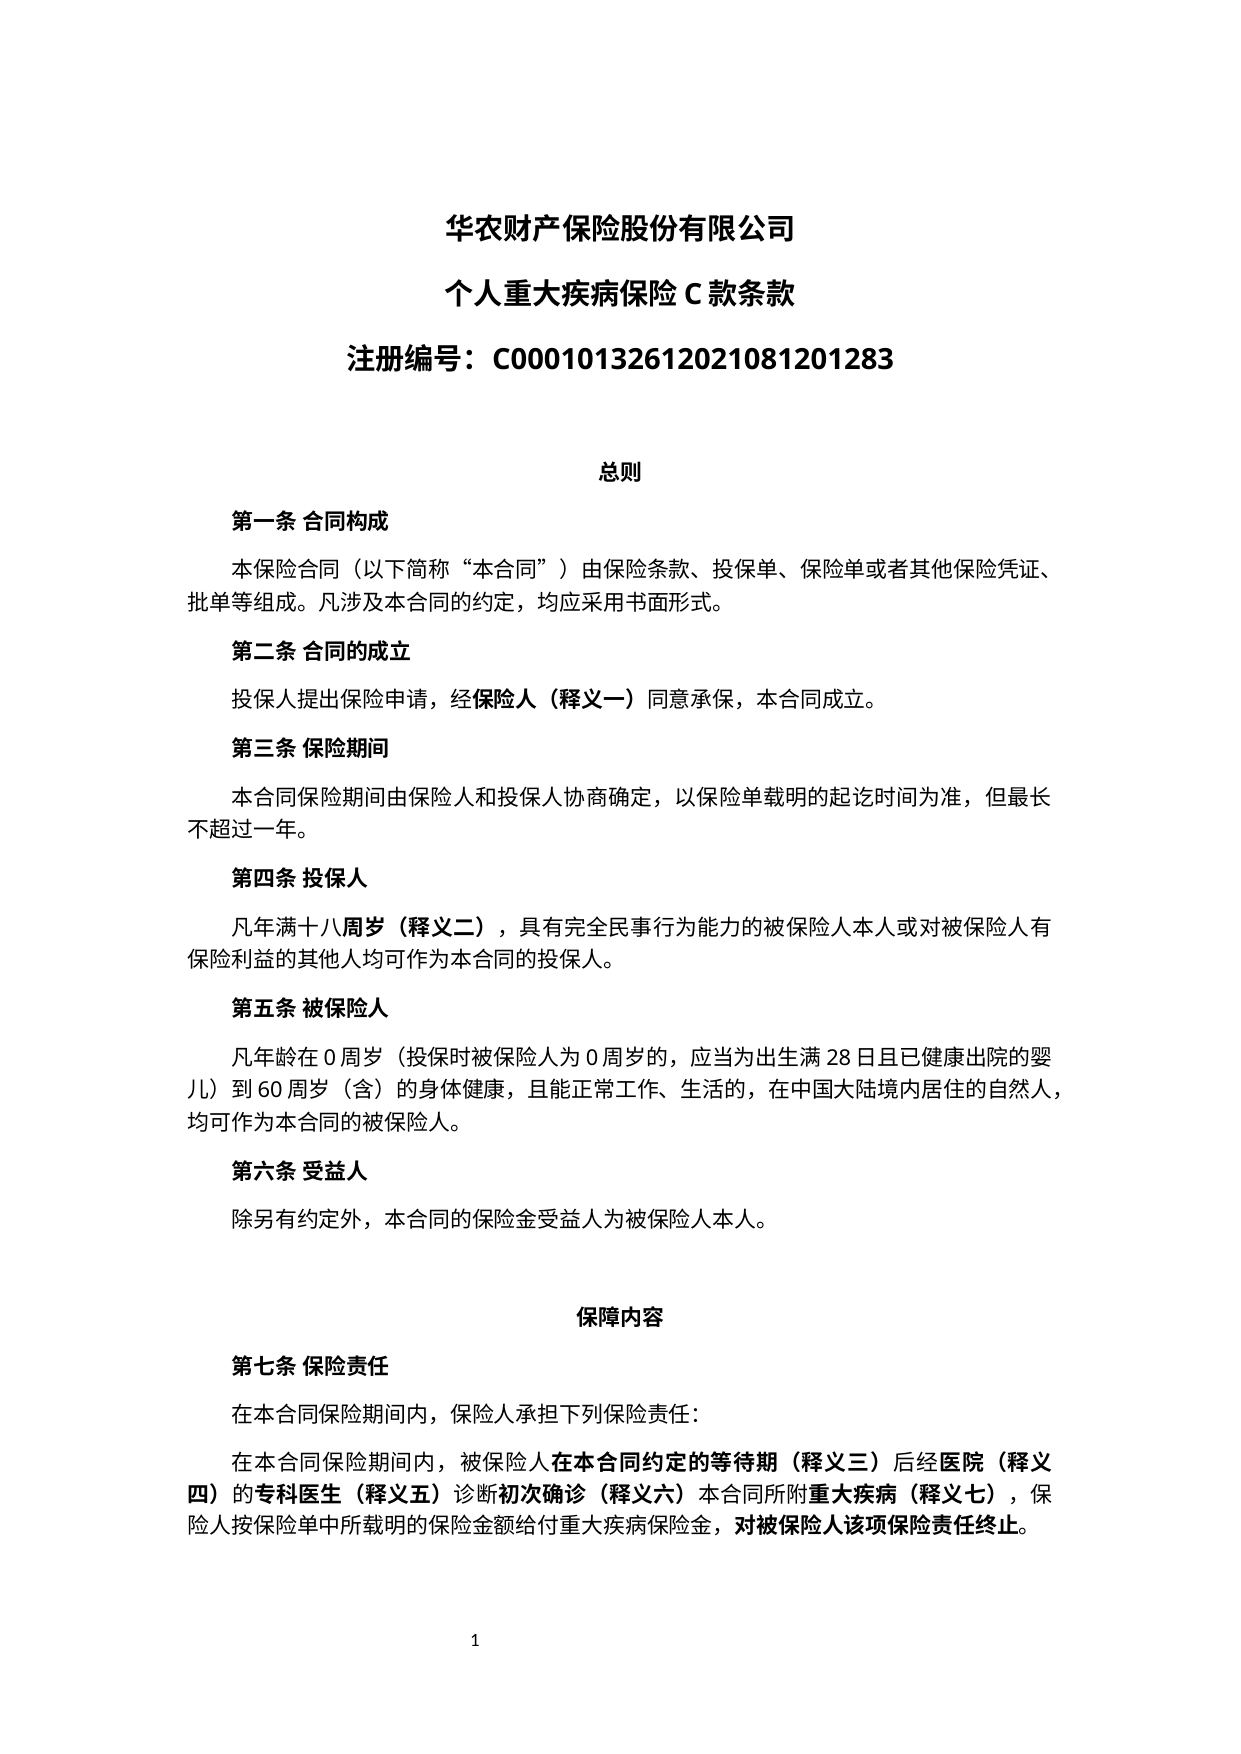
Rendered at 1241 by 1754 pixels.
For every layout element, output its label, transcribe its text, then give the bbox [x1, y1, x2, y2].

text 除另有约定外，本合同的保险金受益人为被保险人本人。 [187, 1202, 1053, 1234]
list 被保险人 [187, 991, 1053, 1023]
list 本保险合同（以下简称“本合同”）由保险条款、投保单、保险单或者其他保险凭证、批单等组成。凡涉及本合同的约定，均应采用书面形式。 [187, 552, 1053, 617]
text 华农财产保险股份有限公司 [187, 194, 1053, 259]
text 注册编号：C00010132612021081201283 [187, 324, 1053, 389]
text 本合同保险期间由保险人和投保人协商确定，以保险单载明的起讫时间为准，但最长不超过一年。 [187, 779, 1053, 844]
text 凡年龄在0周岁（投保时被保险人为0周岁的，应当为出生满28日且已健康出院的婴儿）到60周岁（含）的身体健康，且能正常工作、生活的，在中国大陆境内居住的自然人，均可作为本合同的被保险人。 [187, 1039, 1053, 1137]
list 保险责任 [187, 1348, 1053, 1381]
text 在本合同保险期间内，保险人承担下列保险责任： [187, 1397, 1053, 1429]
list 合同构成 [187, 503, 1053, 536]
list 保险期间 [187, 731, 1053, 763]
text 个人重大疾病保险C款条款 [187, 259, 1053, 324]
text 保障内容 [187, 1299, 1053, 1332]
list 投保人提出保险申请，经保险人（释义一）同意承保，本合同成立。 [187, 682, 1053, 714]
list 合同的成立 [187, 633, 1053, 666]
list 受益人 [187, 1153, 1053, 1186]
text 在本合同保险期间内，被保险人在本合同约定的等待期（释义三）后经医院（释义四）的专科医生（释义五）诊断初次确诊（释义六）本合同所附重大疾病（释义七），保险人按保险单中所载明的保险金额给付重大疾病保险金，对被保险人该项保险责任终止。 [187, 1445, 1053, 1540]
list 凡年满十八周岁（释义二），具有完全民事行为能力的被保险人本人或对被保险人有保险利益的其他人均可作为本合同的投保人。 [187, 909, 1053, 974]
text 总则 [187, 454, 1053, 487]
list 投保人 [187, 861, 1053, 893]
